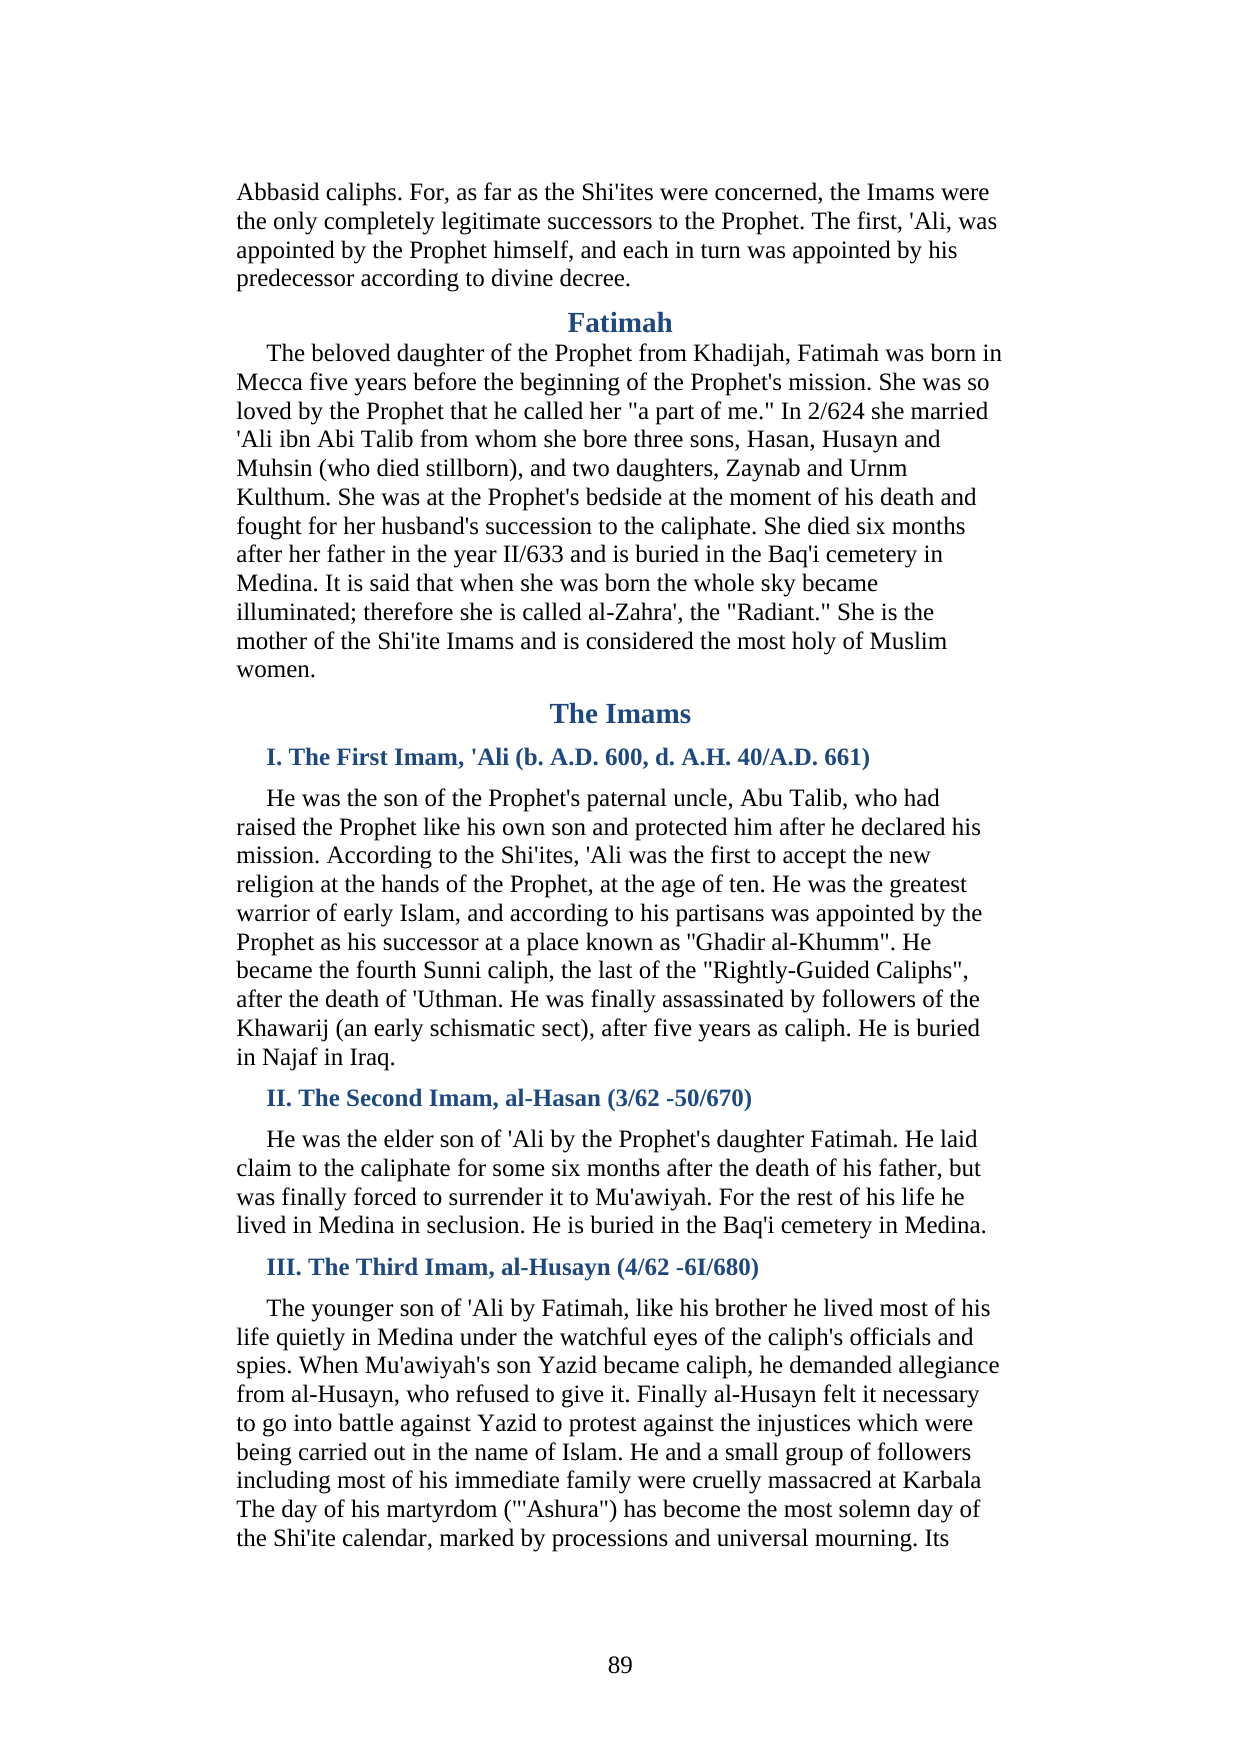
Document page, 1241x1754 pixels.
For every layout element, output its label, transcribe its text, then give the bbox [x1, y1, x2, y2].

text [236, 1293, 1004, 1552]
subtitle III. The Third Imam, al-Husayn (4/62 -6I/680) [236, 1252, 1004, 1281]
subtitle I. The First Imam, 'Ali (b. A.D. 600, d. A.H. 40/A.D. 661) [236, 742, 1004, 771]
text He was the elder son of 'Ali by the Prophet's daughter Fatimah. He laid claim to the caliphate for some six months after the death of his father, but was finally forced to surrender it to Mu'awiyah. For the rest of his life he lived in Medina in seclusion. He is buried in the Baq'i cemetery in Medina. [236, 1124, 1004, 1239]
text He was the son of the Prophet's paternal uncle, Abu Talib, who had raised the Prophet like his own son and protected him after he declared his mission. According to the Shi'ites, 'Ali was the first to accept the new religion at the hands of the Prophet, at the age of ten. He was the greatest warrior of early Islam, and according to his partisans was appointed by the Prophet as his successor at a place known as ''Ghadir al-Khumm". He became the fourth Sunni caliph, the last of the "Rightly-Guided Caliphs", after the death of 'Uthman. He was finally assassinated by followers of the Khawarij (an early schismatic sect), after five years as caliph. He is buried in Najaf in Iraq. [236, 783, 1004, 1071]
subtitle Fatimah [236, 305, 1004, 338]
subtitle II. The Second Imam, al-Hasan (3/62 -50/670) [236, 1083, 1004, 1112]
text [236, 177, 1004, 292]
subtitle The Imams [236, 696, 1004, 729]
text The beloved daughter of the Prophet from Khadijah, Fatimah was born in Mecca five years before the beginning of the Prophet's mission. She was so loved by the Prophet that he called her "a part of me." In 2/624 she married 'Ali ibn Abi Talib from whom she bore three sons, Hasan, Husayn and Muhsin (who died stillborn), and two daughters, Zaynab and Urnm Kulthum. She was at the Prophet's bedside at the moment of his death and fought for her husband's succession to the caliphate. She died six months after her father in the year II/633 and is buried in the Baq'i cemetery in Medina. It is said that when she was born the whole sky became illuminated; therefore she is called al-Zahra', the "Radiant." She is the mother of the Shi'ite Imams and is considered the most holy of Muslim women. [236, 338, 1004, 683]
